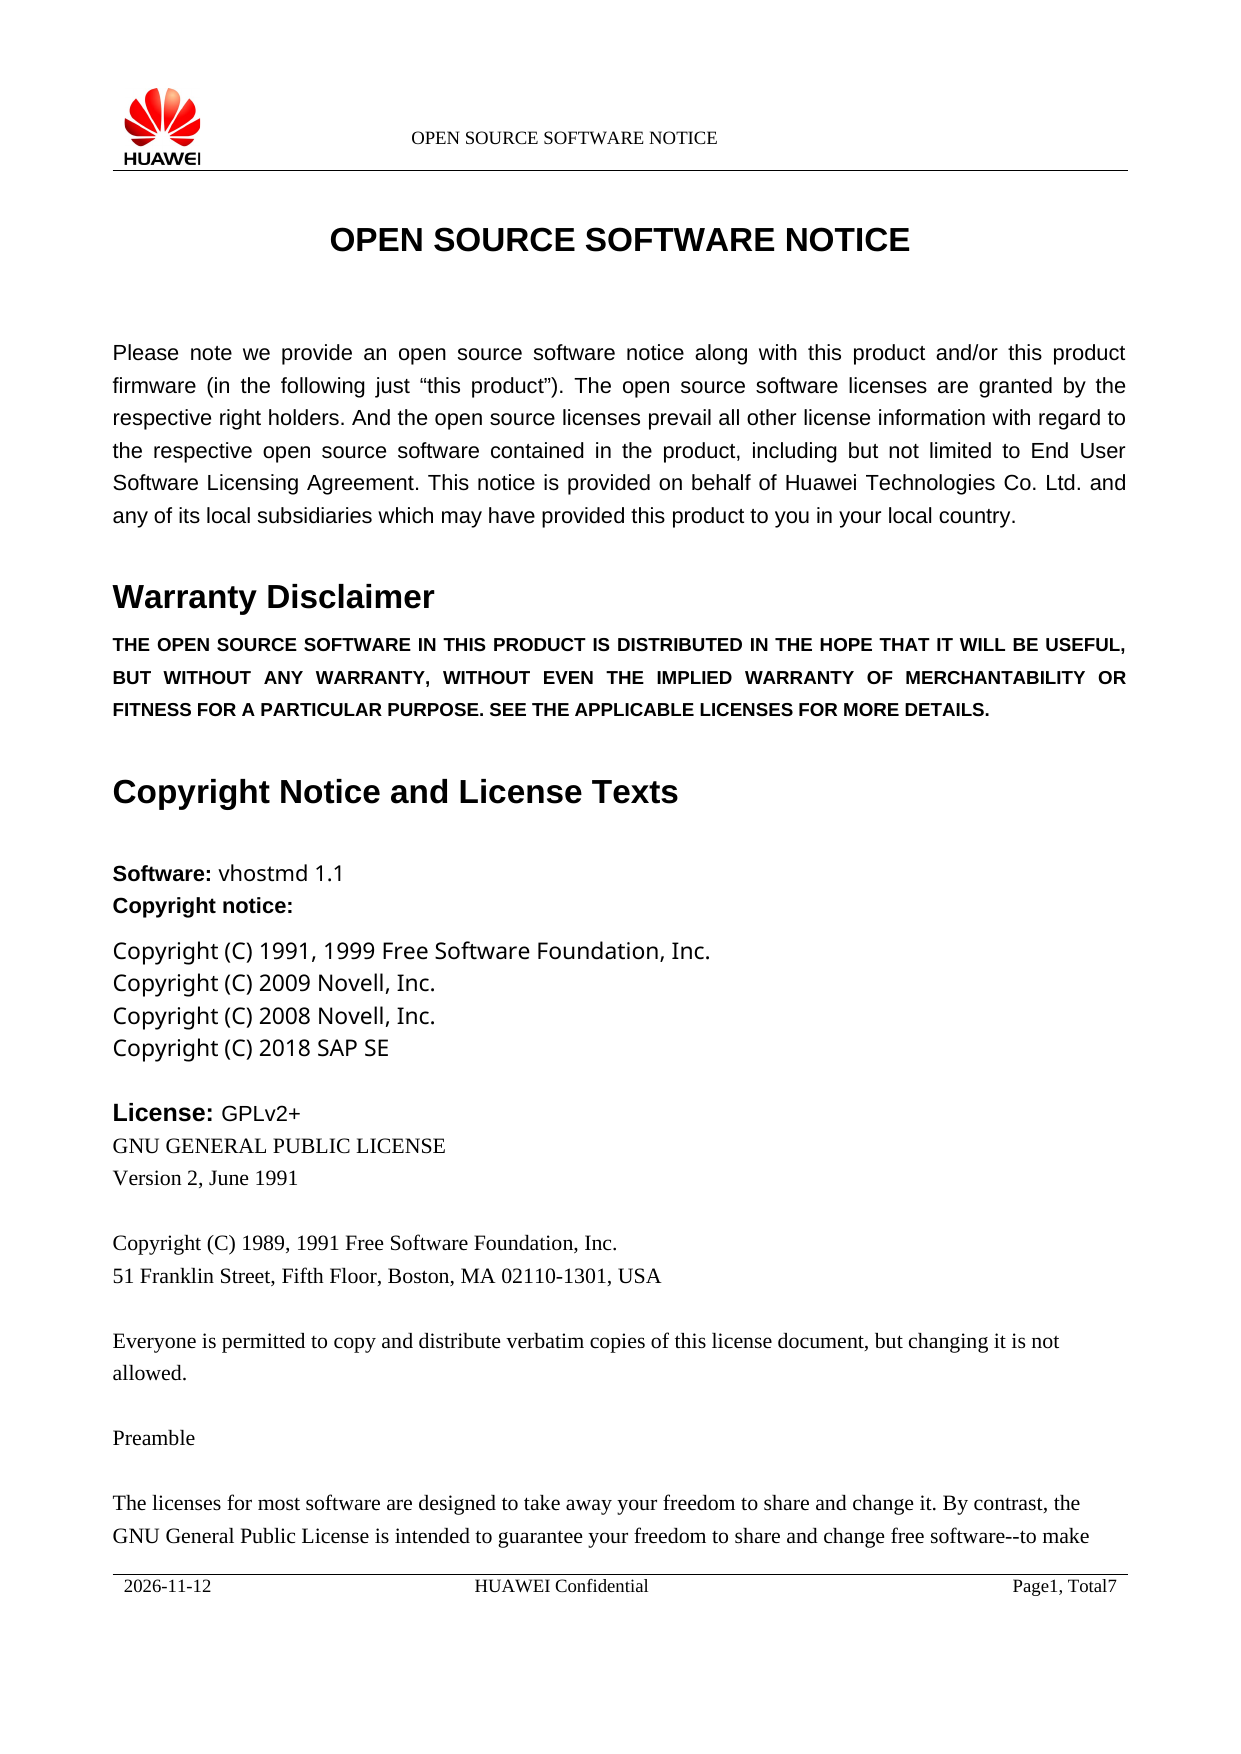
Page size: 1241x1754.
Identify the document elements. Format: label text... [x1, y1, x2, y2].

picture [124, 88, 201, 165]
title Software: vhostmd 1.1 [112, 856, 1128, 889]
text Warranty Disclaimer [112, 564, 1128, 629]
text Copyright (C) 1991, 1999 Free Software Foundation, Inc. Copyright (C) 2009 Novell, Inc. Copyright (C) 2008 Novell, Inc. Copyright (C) 2018 SAP SE [112, 934, 1128, 1096]
text License: GPLv2+ [112, 1096, 1128, 1129]
text Copyright Notice and License Texts [112, 759, 1128, 824]
text The open source software in this product is distributed in the hope that it will be useful, but WITHOUT ANY WARRANTY, without even the implied warranty of MERCHANTABILITY or FITNESS FOR A PARTICULAR PURPOSE. See the applicable licenses for more details. [112, 629, 1128, 726]
text Copyright notice: [112, 889, 1128, 921]
text OPEN SOURCE SOFTWARE NOTICE [112, 206, 1128, 271]
text Please note we provide an open source software notice along with this product and/or this product firmware (in the following just “this product”). The open source software licenses are granted by the respective right holders. And the open source licenses prevail all other license information with regard to the respective open source software contained in the product, including but not limited to End User Software Licensing Agreement. This notice is provided on behalf of Huawei Technologies Co. Ltd. and any of its local subsidiaries which may have provided this product to you in your local country. [112, 336, 1128, 531]
